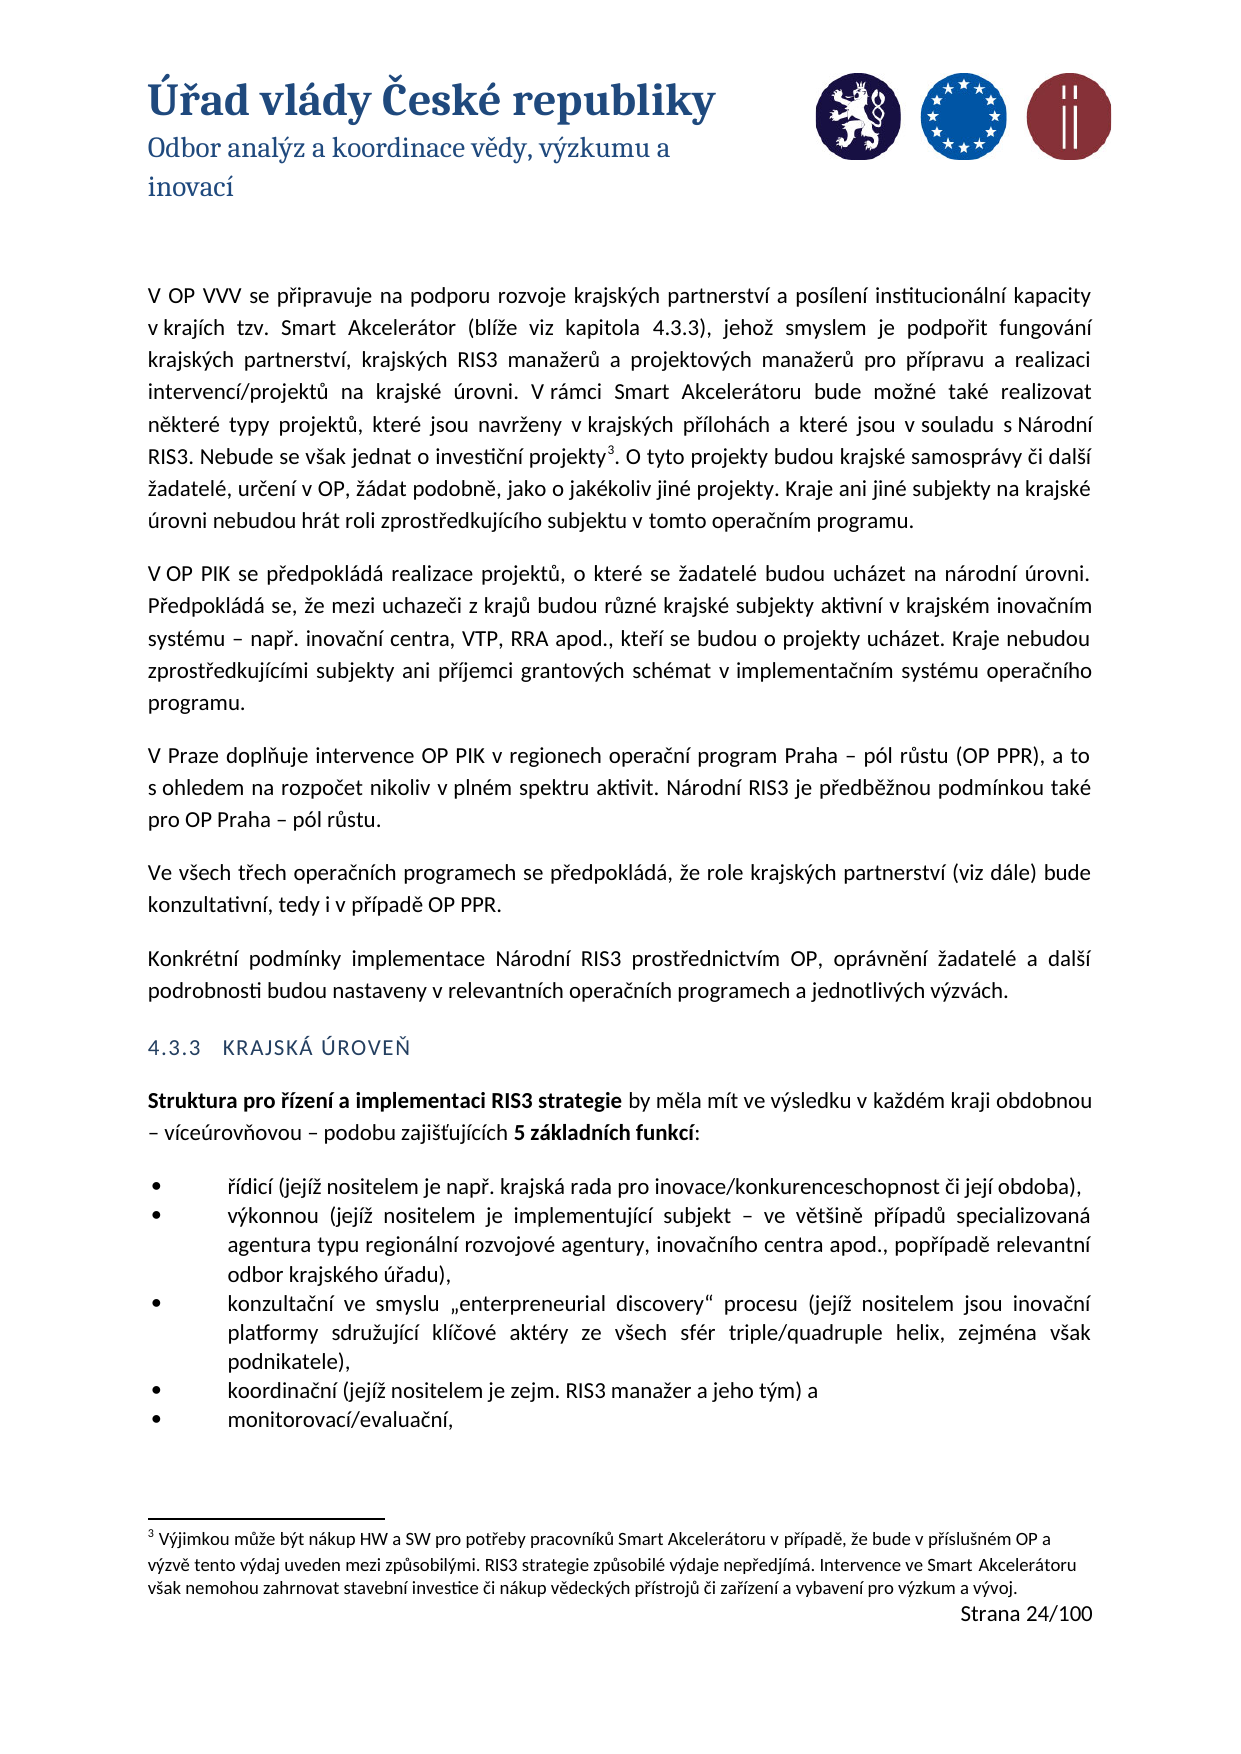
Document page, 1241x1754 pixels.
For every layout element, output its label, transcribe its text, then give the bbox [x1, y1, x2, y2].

text V OP PIK se předpokládá realizace projektů, o které se žadatelé budou ucházet na národní úrovni. Předpokládá se, že mezi uchazeči z krajů budou různé krajské subjekty aktivní v krajském inovačním systému – např. inovační centra, VTP, RRA apod., kteří se budou o projekty ucházet. Kraje nebudou zprostředkujícími subjekty ani příjemci grantových schémat v implementačním systému operačního programu. [148, 559, 1093, 716]
text V OP VVV se připravuje na podporu rozvoje krajských partnerství a posílení institucionální kapacity v krajích tzv. Smart Akcelerátor (blíže viz kapitola 4.3.3), jehož smyslem je podpořit fungování krajských partnerství, krajských RIS3 manažerů a projektových manažerů pro přípravu a realizaci intervencí/projektů na krajské úrovni. V rámci Smart Akcelerátoru bude možné také realizovat některé typy projektů, které jsou navrženy v krajských přílohách a které jsou v souladu s Národní RIS3. Nebude se však jednat o investiční projekty. O tyto projekty budou krajské samosprávy či další žadatelé, určení v OP, žádat podobně, jako o jakékoliv jiné projekty. Kraje ani jiné subjekty na krajské úrovni nebudou hrát roli zprostředkujícího subjektu v tomto operačním programu. [148, 281, 1093, 534]
list monitorovací/evaluační, [152, 1404, 1093, 1434]
list řídicí (jejíž nositelem je např. krajská rada pro inovace/konkurenceschopnost či její obdoba), [152, 1171, 1093, 1200]
list výkonnou (jejíž nositelem je implementující subjekt – ve většině případů specializovaná agentura typu regionální rozvojové agentury, inovačního centra apod., popřípadě relevantní odbor krajského úřadu), [152, 1200, 1093, 1288]
list konzultační ve smyslu „enterpreneurial discovery“ procesu (jejíž nositelem jsou inovační platformy sdružující klíčové aktéry ze všech sfér triple/quadruple helix, zejména však podnikatele), [152, 1288, 1093, 1375]
text V Praze doplňuje intervence OP PIK v regionech operační program Praha – pól růstu (OP PPR), a to s ohledem na rozpočet nikoliv v plném spektru aktivit. Národní RIS3 je předběžnou podmínkou také pro OP Praha – pól růstu. [148, 741, 1093, 833]
text Konkrétní podmínky implementace Národní RIS3 prostřednictvím OP, oprávnění žadatelé a další podrobnosti budou nastaveny v relevantních operačních programech a jednotlivých výzvách. [148, 944, 1093, 1004]
text Struktura pro řízení a implementaci RIS3 strategie by měla mít ve výsledku v každém kraji obdobnou – víceúrovňovou – podobu zajišťujících 5 základních funkcí: [148, 1086, 1093, 1146]
subtitle Krajská úroveň [148, 1033, 1093, 1061]
picture [815, 73, 1112, 160]
list koordinační (jejíž nositelem je zejm. RIS3 manažer a jeho tým) a [152, 1375, 1093, 1404]
text Ve všech třech operačních programech se předpokládá, že role krajských partnerství (viz dále) bude konzultativní, tedy i v případě OP PPR. [148, 858, 1093, 919]
